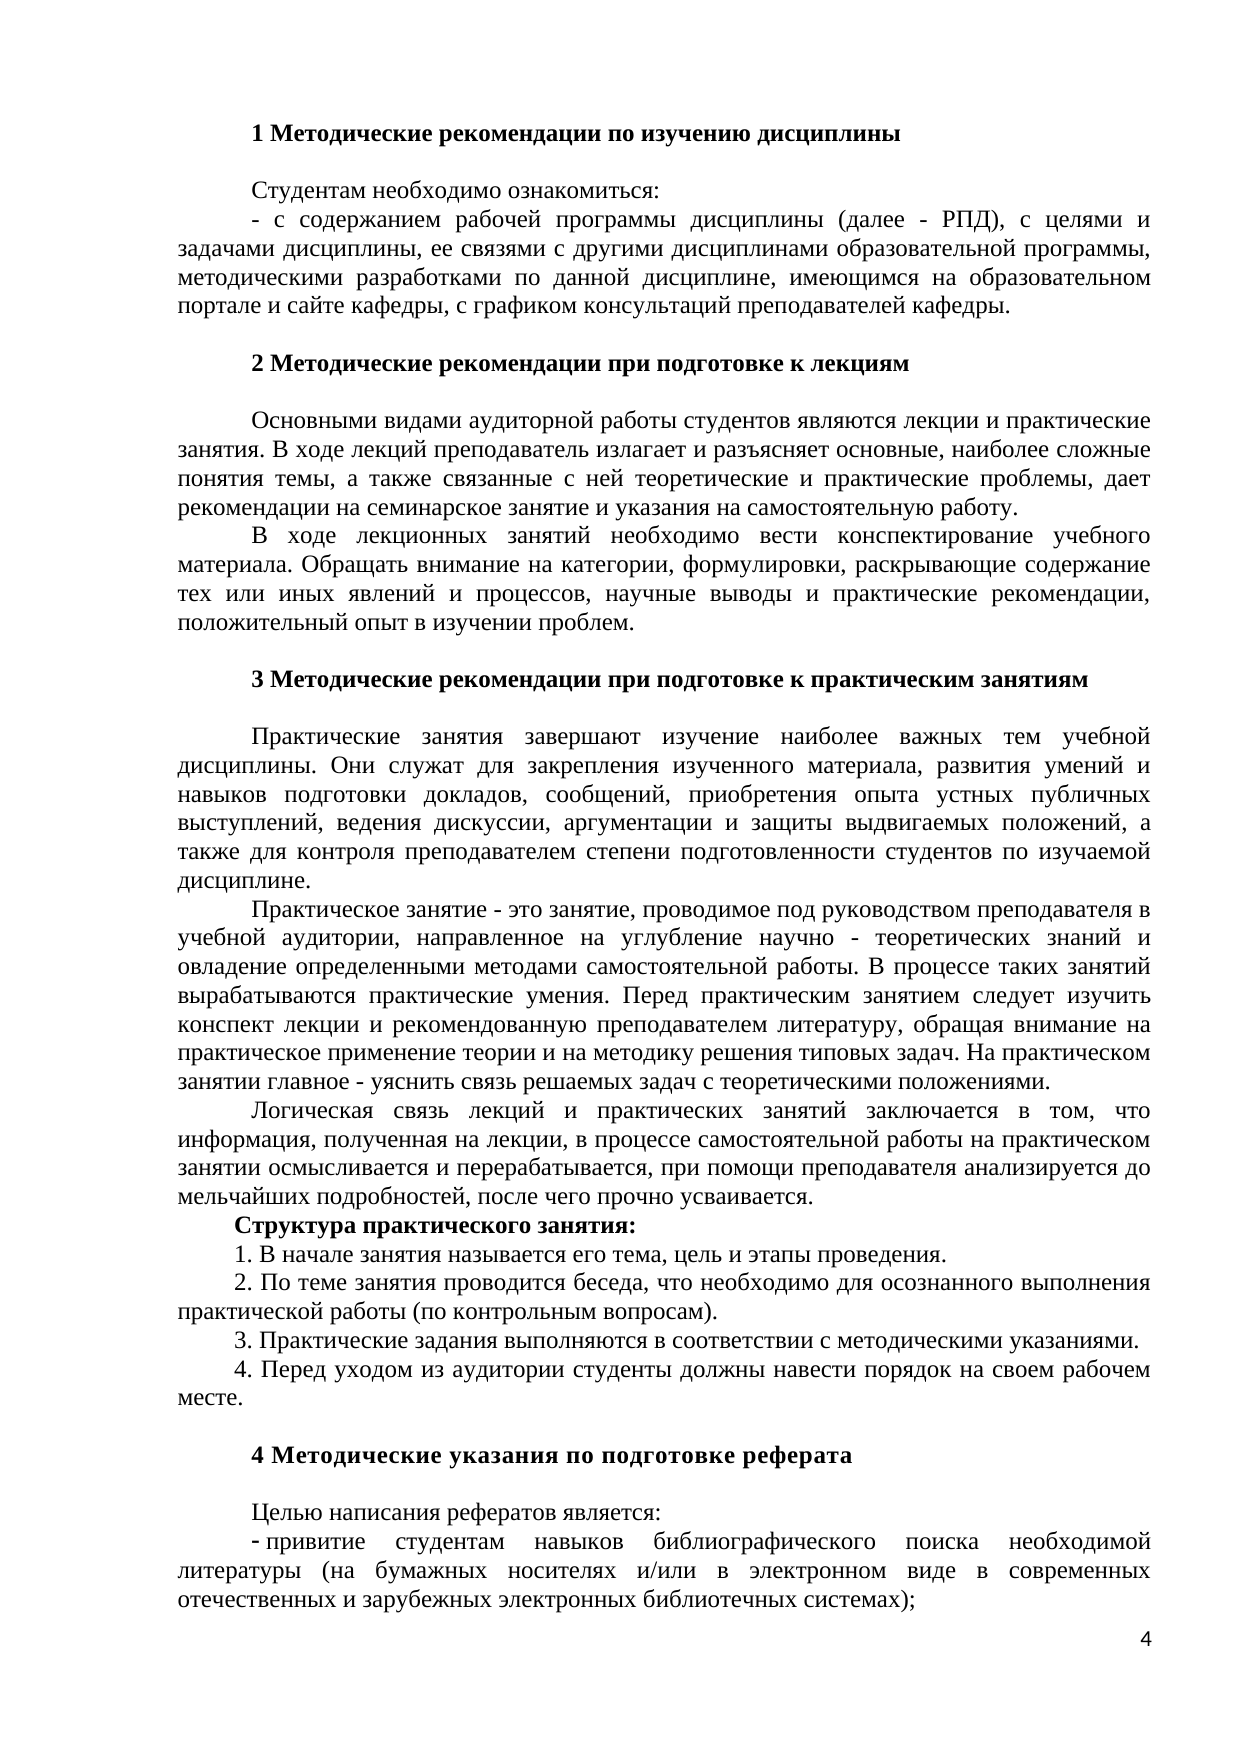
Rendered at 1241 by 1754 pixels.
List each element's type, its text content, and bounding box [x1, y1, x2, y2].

text Практическое занятие - это занятие, проводимое под руководством преподавателя в учебной аудитории, направленное на углубление научно - теоретических знаний и овладение определенными методами самостоятельной работы. В процессе таких занятий вырабатываются практические умения. Перед практическим занятием следует изучить конспект лекции и рекомендованную преподавателем литературу, обращая внимание на практическое применение теории и на методику решения типовых задач. На практическом занятии главное - уяснить связь решаемых задач с теоретическими положениями. [177, 894, 1152, 1095]
text 4. Перед уходом из аудитории студенты должны навести порядок на своем рабочем месте. [177, 1354, 1152, 1411]
text Основными видами аудиторной работы студентов являются лекции и практические занятия. В ходе лекций преподаватель излагает и разъясняет основные, наиболее сложные понятия темы, а также связанные с ней теоретические и практические проблемы, дает рекомендации на семинарское занятие и указания на самостоятельную работу. [177, 406, 1152, 521]
text 3 Методические рекомендации при подготовке к практическим занятиям [177, 664, 1152, 693]
text Структура практического занятия: [177, 1210, 1152, 1239]
list привитие студентам навыков библиографического поиска необходимой литературы (на бумажных носителях и/или в электронном виде в современных отечественных и зарубежных электронных библиотечных системах); [177, 1526, 1152, 1612]
text 1. В начале занятия называется его тема, цель и этапы проведения. [177, 1239, 1152, 1267]
text Логическая связь лекций и практических занятий заключается в том, что информация, полученная на лекции, в процессе самостоятельной работы на практическом занятии осмысливается и перерабатывается, при помощи преподавателя анализируется до мельчайших подробностей, после чего прочно усваивается. [177, 1095, 1152, 1210]
text Практические занятия завершают изучение наиболее важных тем учебной дисциплины. Они служат для закрепления изученного материала, развития умений и навыков подготовки докладов, сообщений, приобретения опыта устных публичных выступлений, ведения дискуссии, аргументации и защиты выдвигаемых положений, а также для контроля преподавателем степени подготовленности студентов по изучаемой дисциплине. [177, 721, 1152, 894]
text В ходе лекционных занятий необходимо вести конспектирование учебного материала. Обращать внимание на категории, формулировки, раскрывающие содержание тех или иных явлений и процессов, научные выводы и практические рекомендации, положительный опыт в изучении проблем. [177, 521, 1152, 636]
text 2 Методические рекомендации при подготовке к лекциям [177, 348, 1152, 377]
text 3. Практические задания выполняются в соответствии с методическими указаниями. [177, 1325, 1152, 1354]
text 2. По теме занятия проводится беседа, что необходимо для осознанного выполнения практической работы (по контрольным вопросам). [177, 1267, 1152, 1325]
text 1 Методические рекомендации по изучению дисциплины [177, 118, 1152, 147]
text 4 Методические указания по подготовке реферата [177, 1440, 1152, 1469]
text - с содержанием рабочей программы дисциплины (далее - РПД), с целями и задачами дисциплины, ее связями с другими дисциплинами образовательной программы, методическими разработками по данной дисциплине, имеющимся на образовательном портале и сайте кафедры, с графиком консультаций преподавателей кафедры. [177, 204, 1152, 319]
text Целью написания рефератов является: [177, 1497, 1152, 1526]
text Студентам необходимо ознакомиться: [177, 176, 1152, 204]
